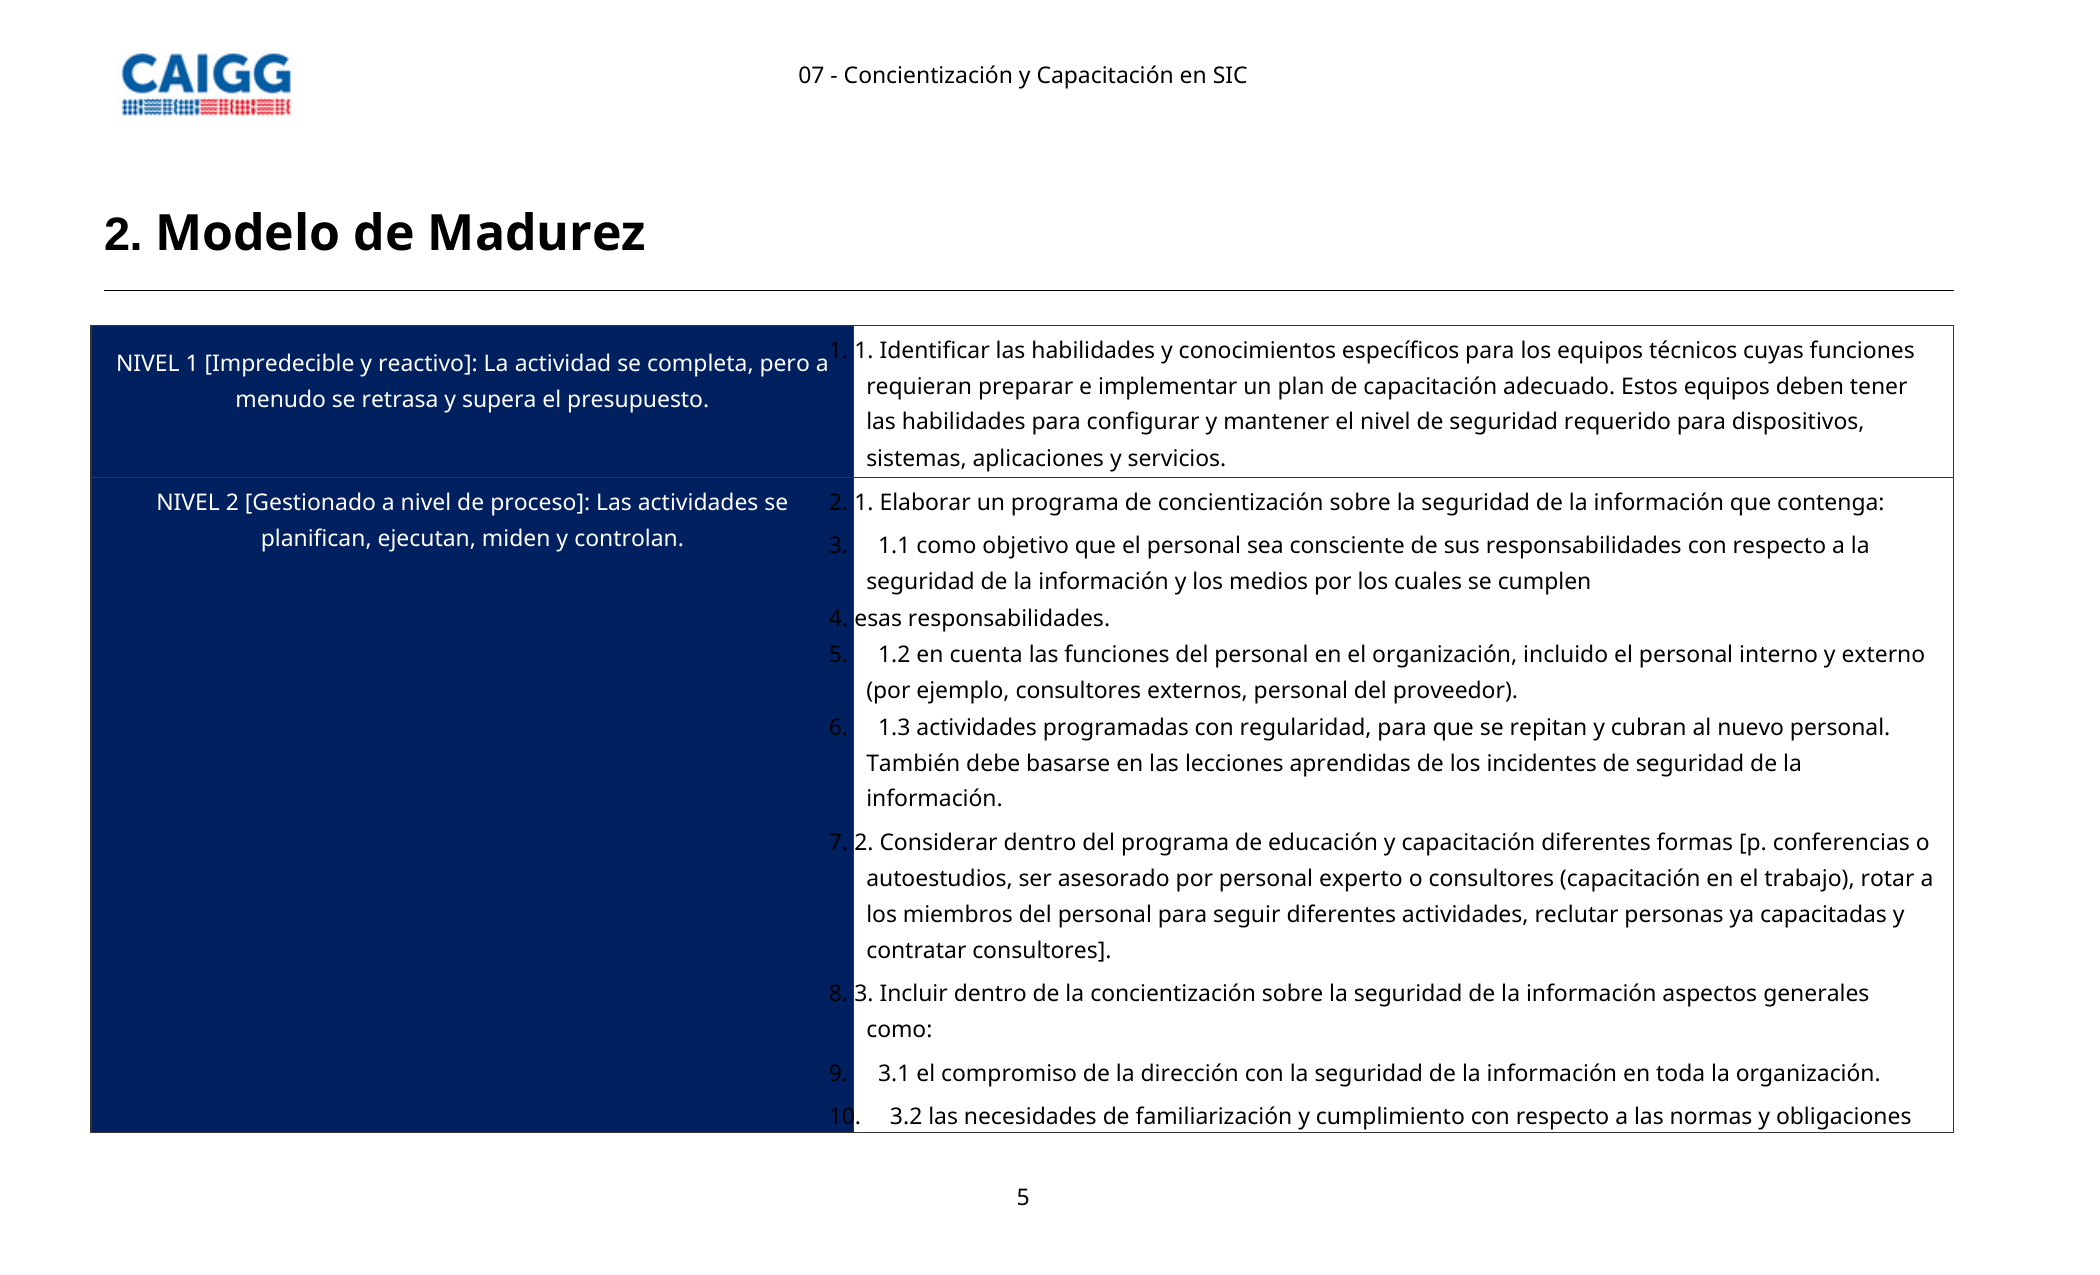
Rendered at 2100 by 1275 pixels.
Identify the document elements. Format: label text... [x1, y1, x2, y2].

subtitle Modelo de Madurez [104, 197, 1954, 265]
table_header NIVEL 1 [Impredecible y reactivo]: La actividad se completa, pero a menudo se retrasa y supera el presupuesto. [92, 326, 853, 477]
picture [91, 32, 330, 147]
table_cell NIVEL 2 [Gestionado a nivel de proceso]: Las actividades se planifican, ejecutan, miden y controlan. [92, 478, 853, 1132]
table_header 1. Identificar las habilidades y conocimientos específicos para los equipos técnicos cuyas funciones requieran preparar e implementar un plan de capacitación adecuado. Estos equipos deben tener las habilidades para configurar y mantener el nivel de seguridad requerido para dispositivos, sistemas, aplicaciones y servicios. [854, 326, 1953, 477]
